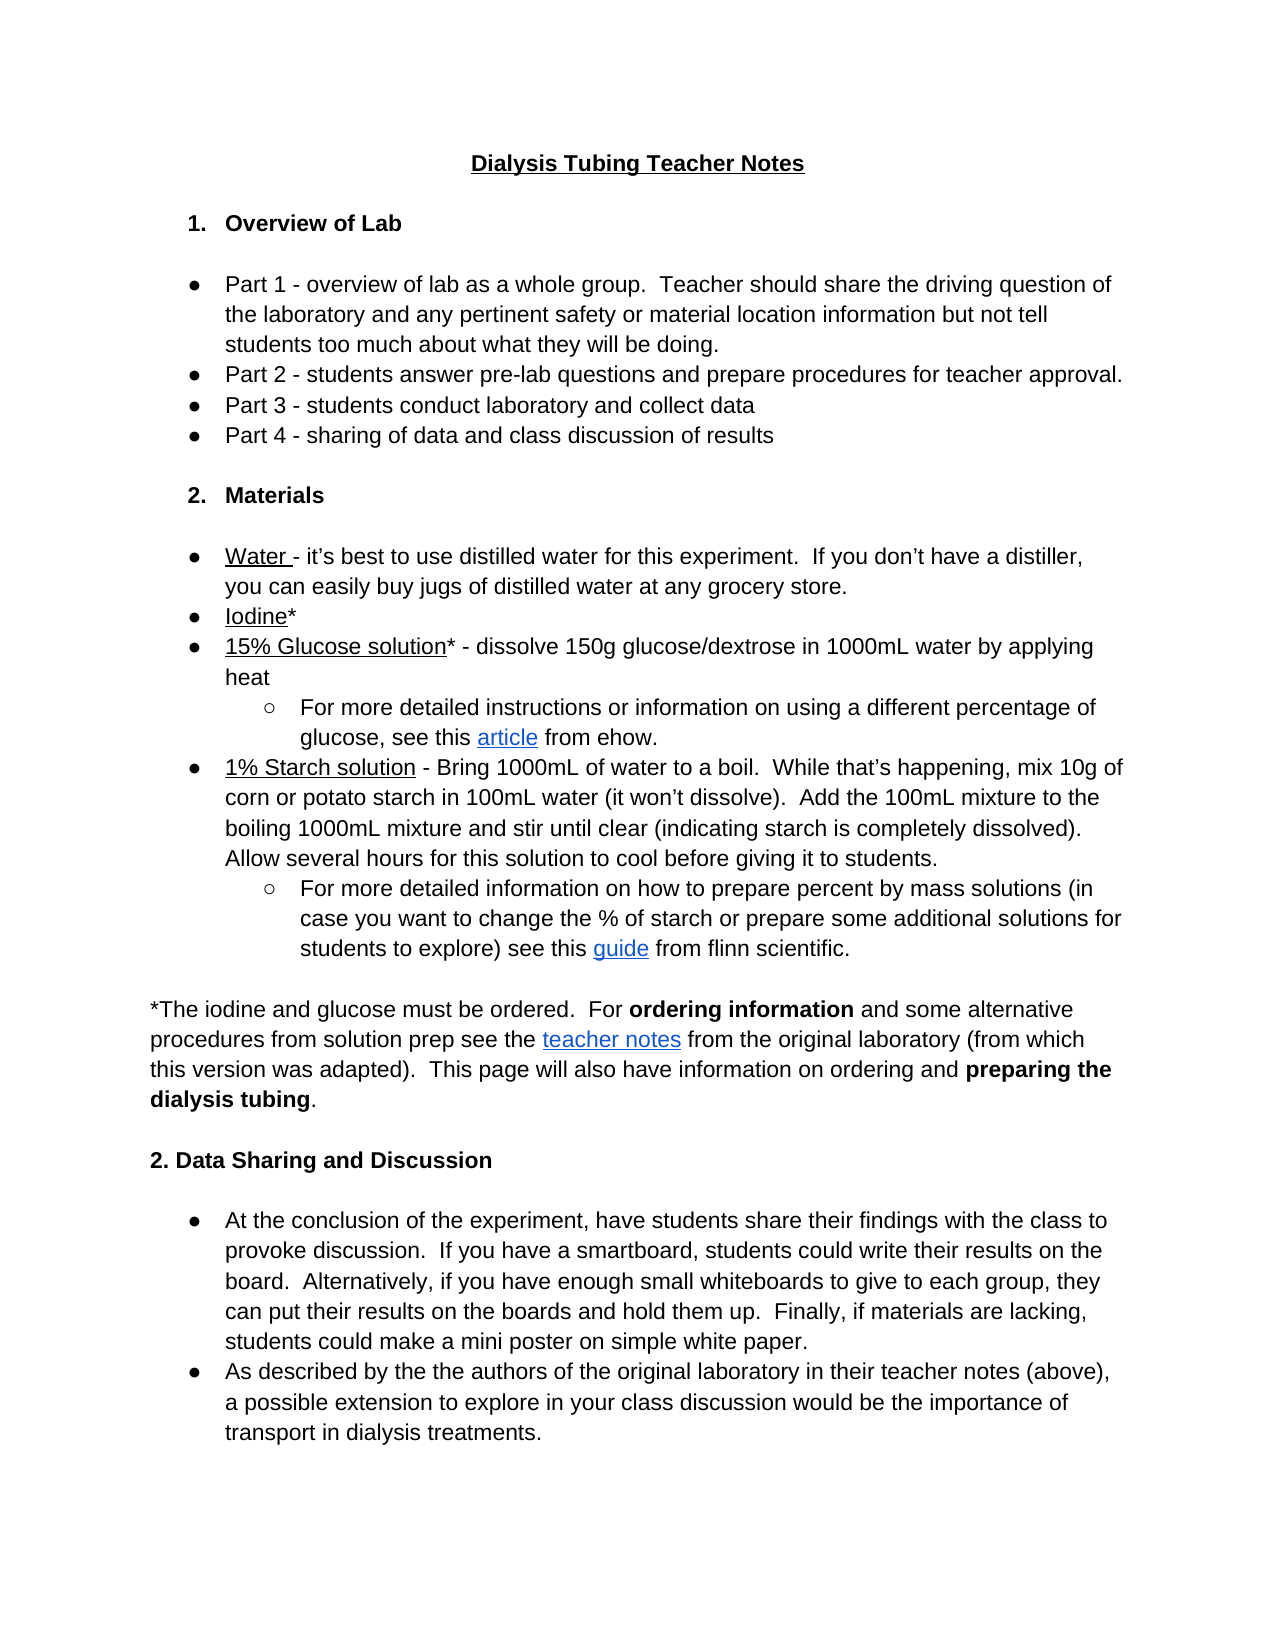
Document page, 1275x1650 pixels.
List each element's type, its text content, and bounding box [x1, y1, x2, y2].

list 15% Glucose solution* - dissolve 150g glucose/dextrose in 1000mL water by applying heat [187, 633, 1125, 690]
list Materials [187, 482, 1125, 509]
list As described by the the authors of the original laboratory in their teacher notes (above), a possible extension to explore in your class discussion would be the importance of transport in dialysis treatments. [187, 1358, 1125, 1445]
list Part 1 - overview of lab as a whole group. Teacher should share the driving question of the laboratory and any pertinent safety or material location information but not tell students too much about what they will be doing. [187, 271, 1125, 358]
text *The iodine and glucose must be ordered. For ordering information and some alternative procedures from solution prep see the teacher notes from the original laboratory (from which this version was adapted). This page will also have information on ordering and preparing the dialysis tubing. [150, 996, 1125, 1113]
list Part 3 - students conduct laboratory and collect data [187, 392, 1125, 418]
list Iodine* [187, 603, 1125, 629]
list Water - it’s best to use distilled water for this experiment. If you don’t have a distiller, you can easily buy jugs of distilled water at any grocery store. [187, 543, 1125, 599]
list 1% Starch solution - Bring 1000mL of water to a boil. While that’s happening, mix 10g of corn or potato starch in 100mL water (it won’t dissolve). Add the 100mL mixture to the boiling 1000mL mixture and stir until clear (indicating starch is completely dissolved). Allow several hours for this solution to cool before giving it to students. [187, 754, 1125, 871]
list Part 4 - sharing of data and class discussion of results [187, 422, 1125, 448]
list Part 2 - students answer pre-lab questions and prepare procedures for teacher approval. [187, 361, 1125, 388]
list For more detailed instructions or information on using a different percentage of glucose, see this article from ehow. [262, 694, 1125, 750]
list At the conclusion of the experiment, have students share their findings with the class to provoke discussion. If you have a smartboard, students could write their results on the board. Alternatively, if you have enough small whiteboards to give to each group, they can put their results on the boards and hold them up. Finally, if materials are lacking, students could make a mini poster on simple white paper. [187, 1207, 1125, 1354]
text Dialysis Tubing Teacher Notes [150, 150, 1125, 176]
list For more detailed information on how to prepare percent by mass solutions (in case you want to change the % of starch or prepare some additional solutions for students to explore) see this guide from flinn scientific. [262, 875, 1125, 962]
list Overview of Lab [187, 210, 1125, 237]
text 2. Data Sharing and Discussion [150, 1147, 1125, 1173]
